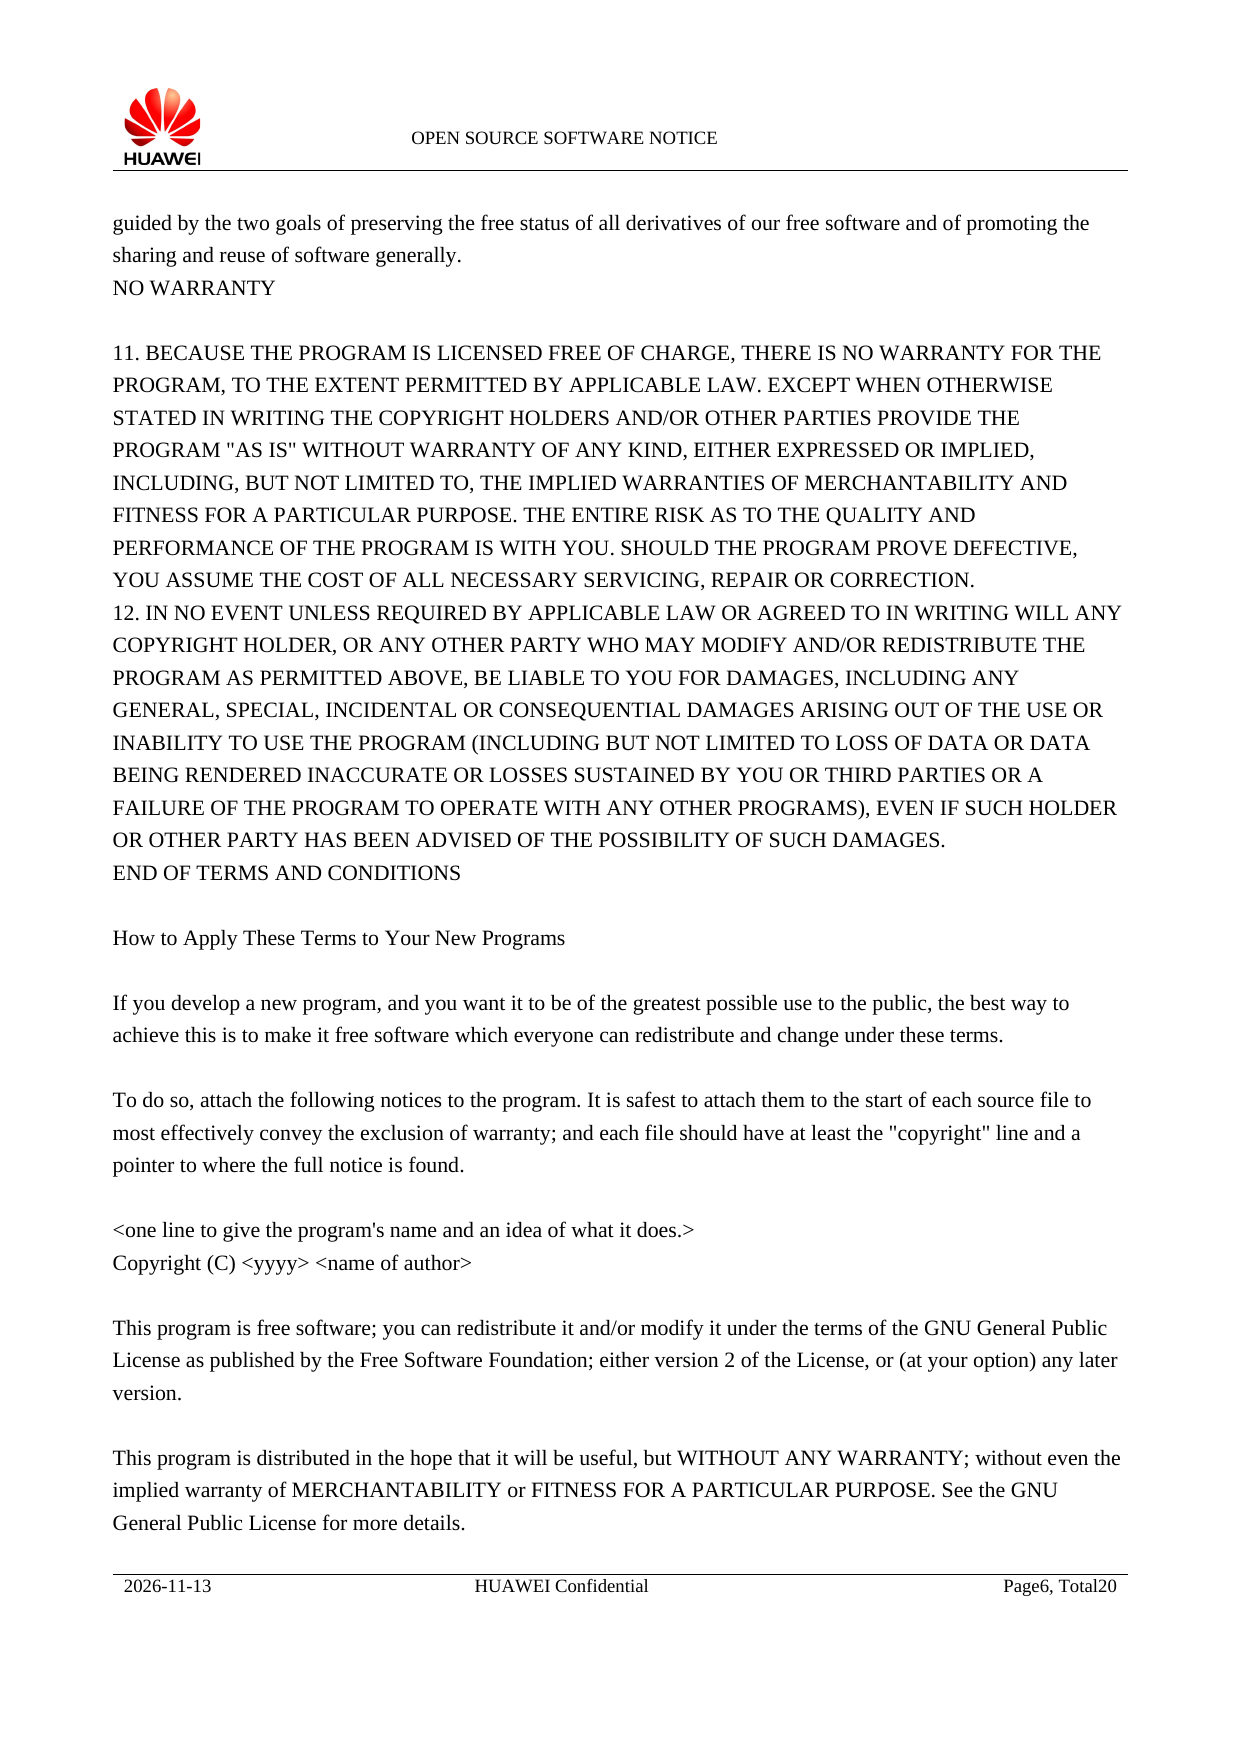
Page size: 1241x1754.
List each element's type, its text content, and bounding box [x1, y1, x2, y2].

picture [124, 88, 201, 165]
